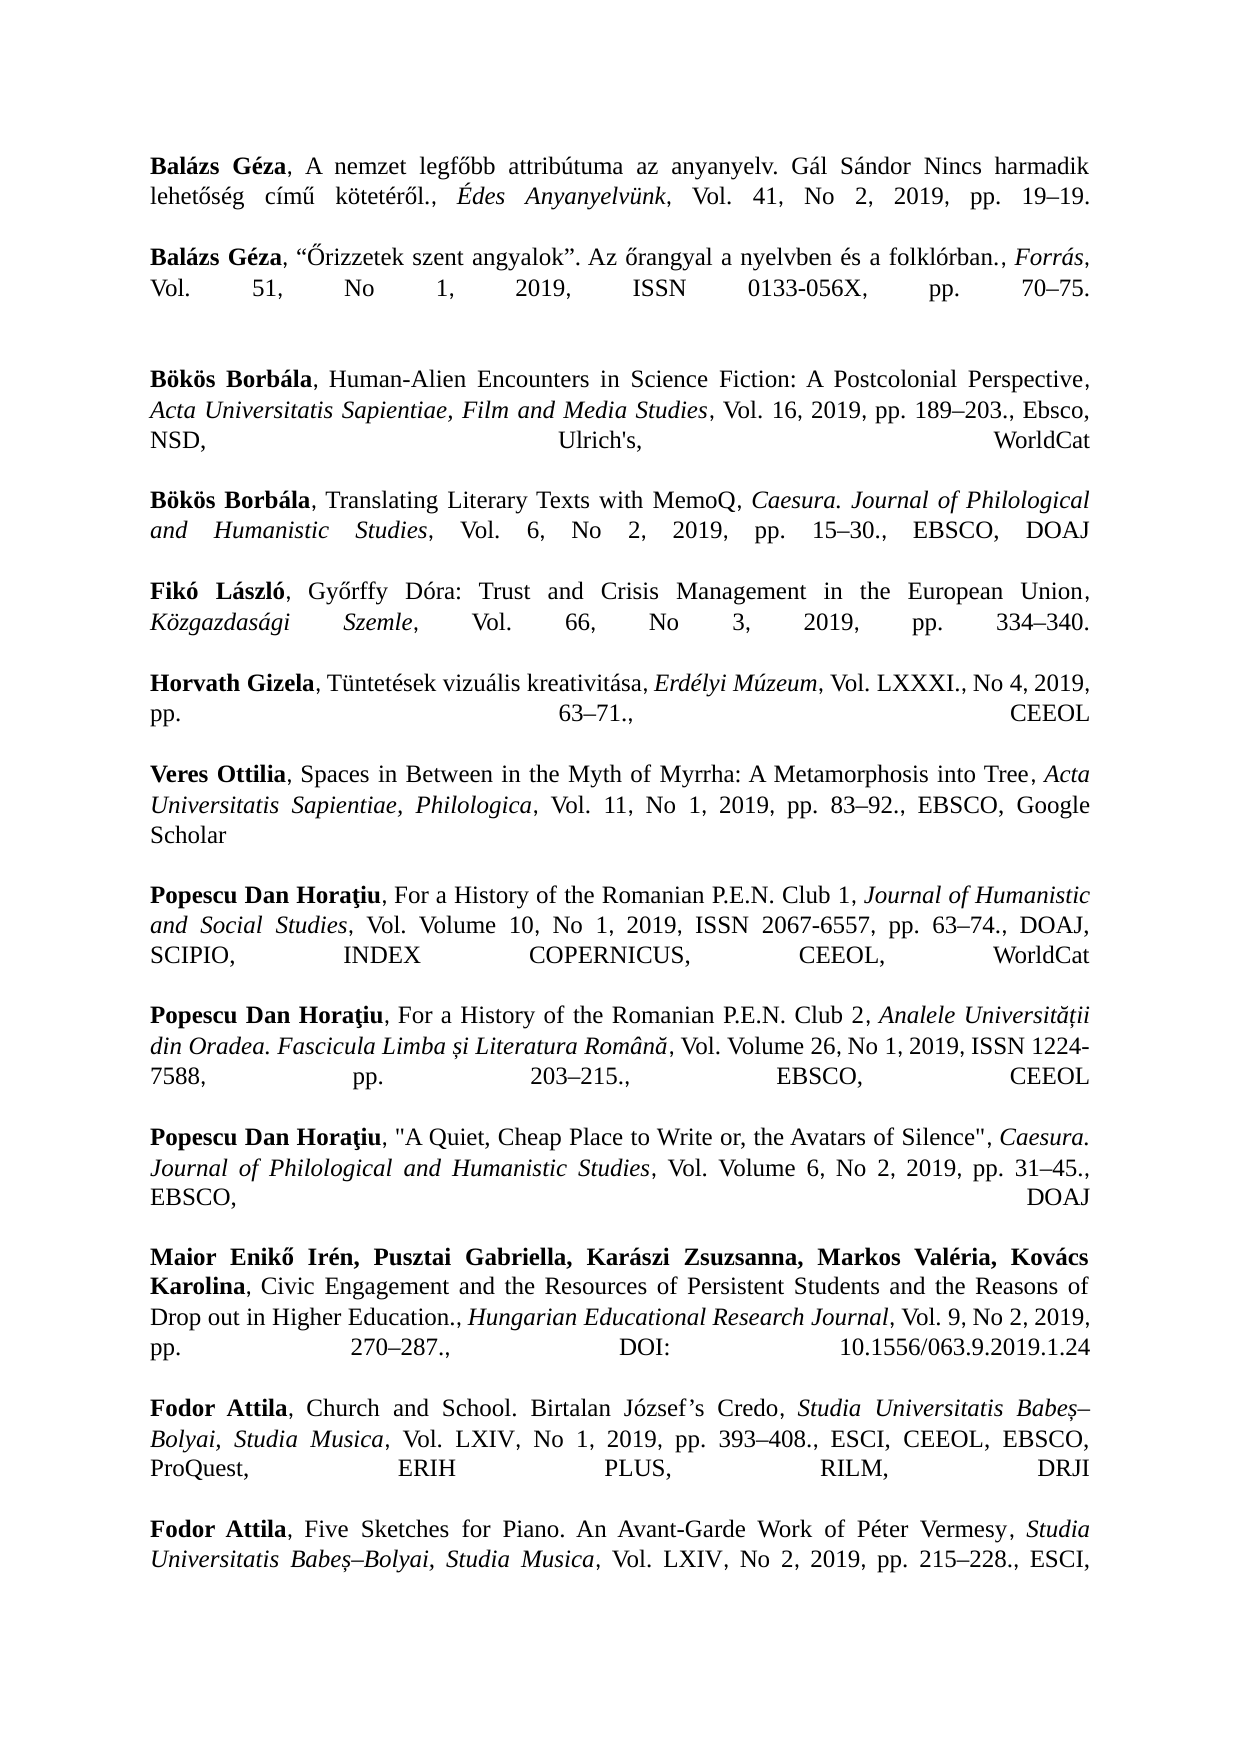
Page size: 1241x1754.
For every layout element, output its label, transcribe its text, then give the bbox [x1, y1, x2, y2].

text Horvath Gizela, Tüntetések vizuális kreativitása, Erdélyi Múzeum, Vol. LXXXI., No 4, 2019, pp. 63–71., CEEOL [150, 667, 1090, 759]
text Popescu Dan Horaţiu, "A Quiet, Cheap Place to Write or, the Avatars of Silence", Caesura. Journal of Philological and Humanistic Studies, Vol. Volume 6, No 2, 2019, pp. 31–45., EBSCO, DOAJ [150, 1121, 1090, 1242]
text Balázs Géza, “Őrizzetek szent angyalok”. Az őrangyal a nyelvben és a folklórban., Forrás, Vol. 51, No 1, 2019, ISSN 0133-056X, pp. 70–75. [150, 242, 1090, 333]
text Balázs Géza, A nemzet legfőbb attribútuma az anyanyelv. Gál Sándor Nincs harmadik lehetőség című kötetéről., Édes Anyanyelvünk, Vol. 41, No 2, 2019, pp. 19–19. [150, 150, 1090, 242]
text Fodor Attila, Church and School. Birtalan József’s Credo, Studia Universitatis Babeș–Bolyai, Studia Musica, Vol. LXIV, No 1, 2019, pp. 393–408., ESCI, CEEOL, EBSCO, ProQuest, ERIH PLUS, RILM, DRJI [150, 1392, 1090, 1513]
text Fikó László, Győrffy Dóra: Trust and Crisis Management in the European Union, Közgazdasági Szemle, Vol. 66, No 3, 2019, pp. 334–340. [150, 576, 1090, 667]
text Veres Ottilia, Spaces in Between in the Myth of Myrrha: A Metamorphosis into Tree, Acta Universitatis Sapientiae, Philologica, Vol. 11, No 1, 2019, pp. 83–92., EBSCO, Google Scholar [150, 759, 1090, 879]
text Bökös Borbála, Translating Literary Texts with MemoQ, Caesura. Journal of Philological and Humanistic Studies, Vol. 6, No 2, 2019, pp. 15–30., EBSCO, DOAJ [150, 484, 1090, 576]
text Popescu Dan Horaţiu, For a History of the Romanian P.E.N. Club 1, Journal of Humanistic and Social Studies, Vol. Volume 10, No 1, 2019, ISSN 2067-6557, pp. 63–74., DOAJ, SCIPIO, INDEX COPERNICUS, CEEOL, WorldCat [150, 879, 1090, 999]
text Popescu Dan Horaţiu, For a History of the Romanian P.E.N. Club 2, Analele Universității din Oradea. Fascicula Limba și Literatura Română, Vol. Volume 26, No 1, 2019, ISSN 1224-7588, pp. 203–215., EBSCO, CEEOL [150, 999, 1090, 1121]
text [150, 1513, 1090, 1574]
text Maior Enikő Irén, Pusztai Gabriella, Karászi Zsuzsanna, Markos Valéria, Kovács Karolina, Civic Engagement and the Resources of Persistent Students and the Reasons of Drop out in Higher Education., Hungarian Educational Research Journal, Vol. 9, No 2, 2019, pp. 270–287., DOI: 10.1556/063.9.2019.1.24 [150, 1242, 1090, 1392]
text Bökös Borbála, Human-Alien Encounters in Science Fiction: A Postcolonial Perspective, Acta Universitatis Sapientiae, Film and Media Studies, Vol. 16, 2019, pp. 189–203., Ebsco, NSD, Ulrich's, WorldCat [150, 364, 1090, 484]
